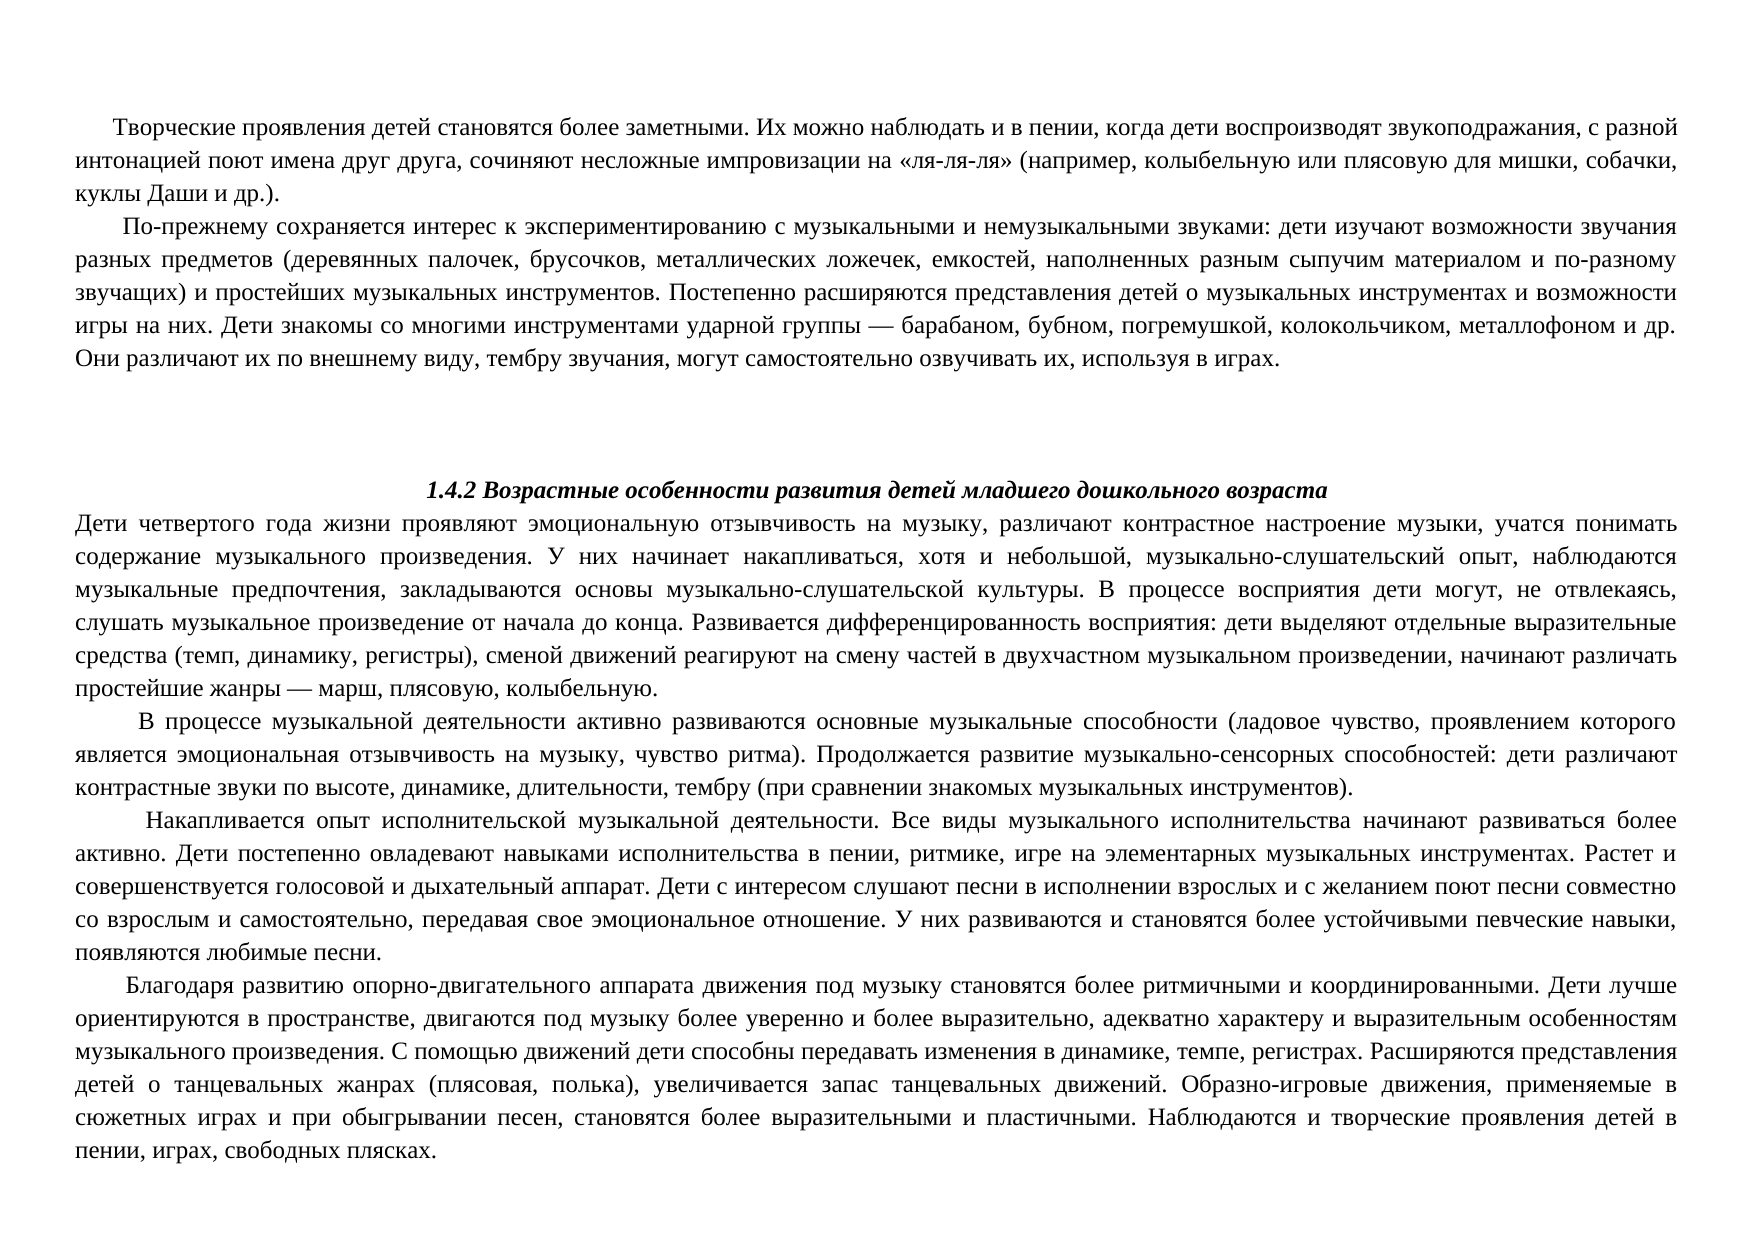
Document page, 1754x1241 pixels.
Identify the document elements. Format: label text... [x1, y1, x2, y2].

text В процессе музыкальной деятельности активно развиваются основные музыкальные способности (ладовое чувство, проявлением которого является эмоциональная отзывчивость на музыку, чувство ритма). Продолжается развитие музыкально-сенсорных способностей: дети различают контрастные звуки по высоте, динамике, длительности, тембру (при сравнении знакомых музыкальных инструментов). [75, 706, 1679, 801]
text 1.4.2 Возрастные особенности развития детей младшего дошкольного возраста [75, 475, 1679, 504]
text Благодаря развитию опорно-двигательного аппарата движения под музыку становятся более ритмичными и координированными. Дети лучше ориентируются в пространстве, двигаются под музыку более уверенно и более выразительно, адекватно характеру и выразительным особенностям музыкального произведения. С помощью движений дети способны передавать изменения в динамике, темпе, регистрах. Расширяются представления детей о танцевальных жанрах (плясовая, полька), увеличивается запас танцевальных движений. Образно-игровые движения, применяемые в сюжетных играх и при обыгрывании песен, становятся более выразительными и пластичными. Наблюдаются и творческие проявления детей в пении, играх, свободных плясках. [75, 970, 1679, 1164]
text Накапливается опыт исполнительской музыкальной деятельности. Все виды музыкального исполнительства начинают развиваться более активно. Дети постепенно овладевают навыками исполнительства в пении, ритмике, игре на элементарных музыкальных инструментах. Растет и совершенствуется голосовой и дыхательный аппарат. Дети с интересом слушают песни в исполнении взрослых и с желанием поют песни совместно со взрослым и самостоятельно, передавая свое эмоциональное отношение. У них развиваются и становятся более устойчивыми певческие навыки, появляются любимые песни. [75, 805, 1679, 966]
text Дети четвертого года жизни проявляют эмоциональную отзывчивость на музыку, различают контрастное настроение музыки, учатся понимать содержание музыкального произведения. У них начинает накапливаться, хотя и небольшой, музыкально-слушательский опыт, наблюдаются музыкальные предпочтения, закладываются основы музыкально-слушательской культуры. В процессе восприятия дети могут, не отвлекаясь, слушать музыкальное произведение от начала до конца. Развивается дифференцированность восприятия: дети выделяют отдельные выразительные средства (темп, динамику, регистры), сменой движений реагируют на смену частей в двухчастном музыкальном произведении, начинают различать простейшие жанры — марш, плясовую, колыбельную. [75, 508, 1679, 702]
text По-прежнему сохраняется интерес к экспериментированию с музыкальными и немузыкальными звуками: дети изучают возможности звучания разных предметов (деревянных палочек, брусочков, металлических ложечек, емкостей, наполненных разным сыпучим материалом и по-разному звучащих) и простейших музыкальных инструментов. Постепенно расширяются представления детей о музыкальных инструментах и возможности игры на них. Дети знакомы со многими инструментами ударной группы — барабаном, бубном, погремушкой, колокольчиком, металлофоном и др. Они различают их по внешнему виду, тембру звучания, могут самостоятельно озвучивать их, используя в играх. [75, 211, 1679, 372]
text Творческие проявления детей становятся более заметными. Их можно наблюдать и в пении, когда дети воспроизводят звукоподражания, с разной интонацией поют имена друг друга, сочиняют несложные импровизации на «ля-ля-ля» (например, колыбельную или плясовую для мишки, собачки, куклы Даши и др.). [75, 112, 1679, 207]
